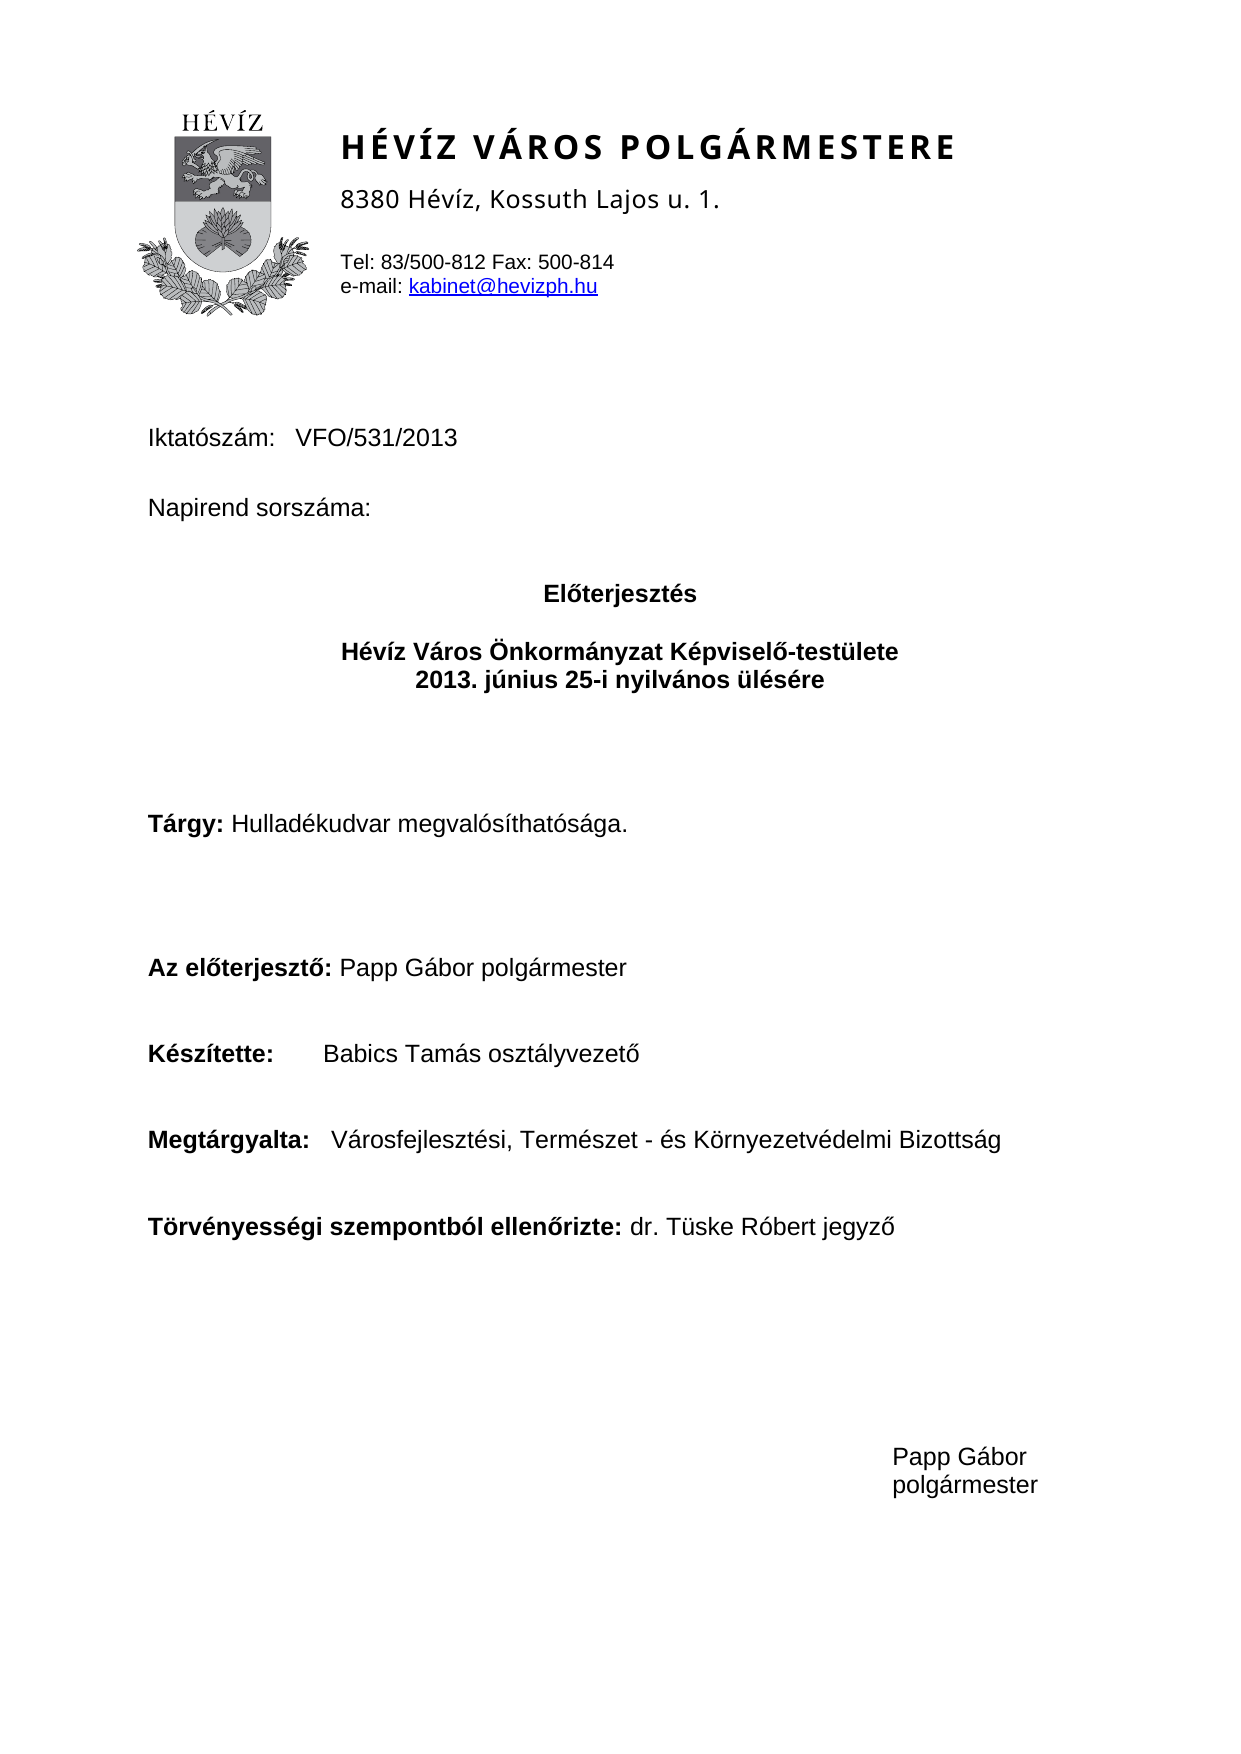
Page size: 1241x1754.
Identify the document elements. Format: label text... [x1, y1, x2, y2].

text Tárgy: Hulladékudvar megvalósíthatósága. [148, 809, 1093, 838]
text polgármester [811, 1470, 1093, 1499]
text Hévíz Város Önkormányzat Képviselő-testülete [148, 637, 1093, 665]
text Készítette: osztályvezető [148, 1039, 1093, 1068]
text Papp Gábor [811, 1442, 1093, 1470]
text 2013. június 25-i nyilvános ülésére [148, 665, 1093, 694]
text Az előterjesztő: polgármester [148, 953, 1093, 982]
text Előterjesztés [148, 579, 1093, 608]
text Iktatószám: VFO/531/2013 [148, 423, 1093, 452]
text Megtárgyalta: Városfejlesztési, Természet - és Környezetvédelmi Bizottság [148, 1125, 1093, 1154]
text Törvényességi szempontból ellenőrizte: dr. Tüske Róbert jegyző [148, 1212, 1093, 1240]
text Napirend sorszáma: [148, 493, 1093, 522]
